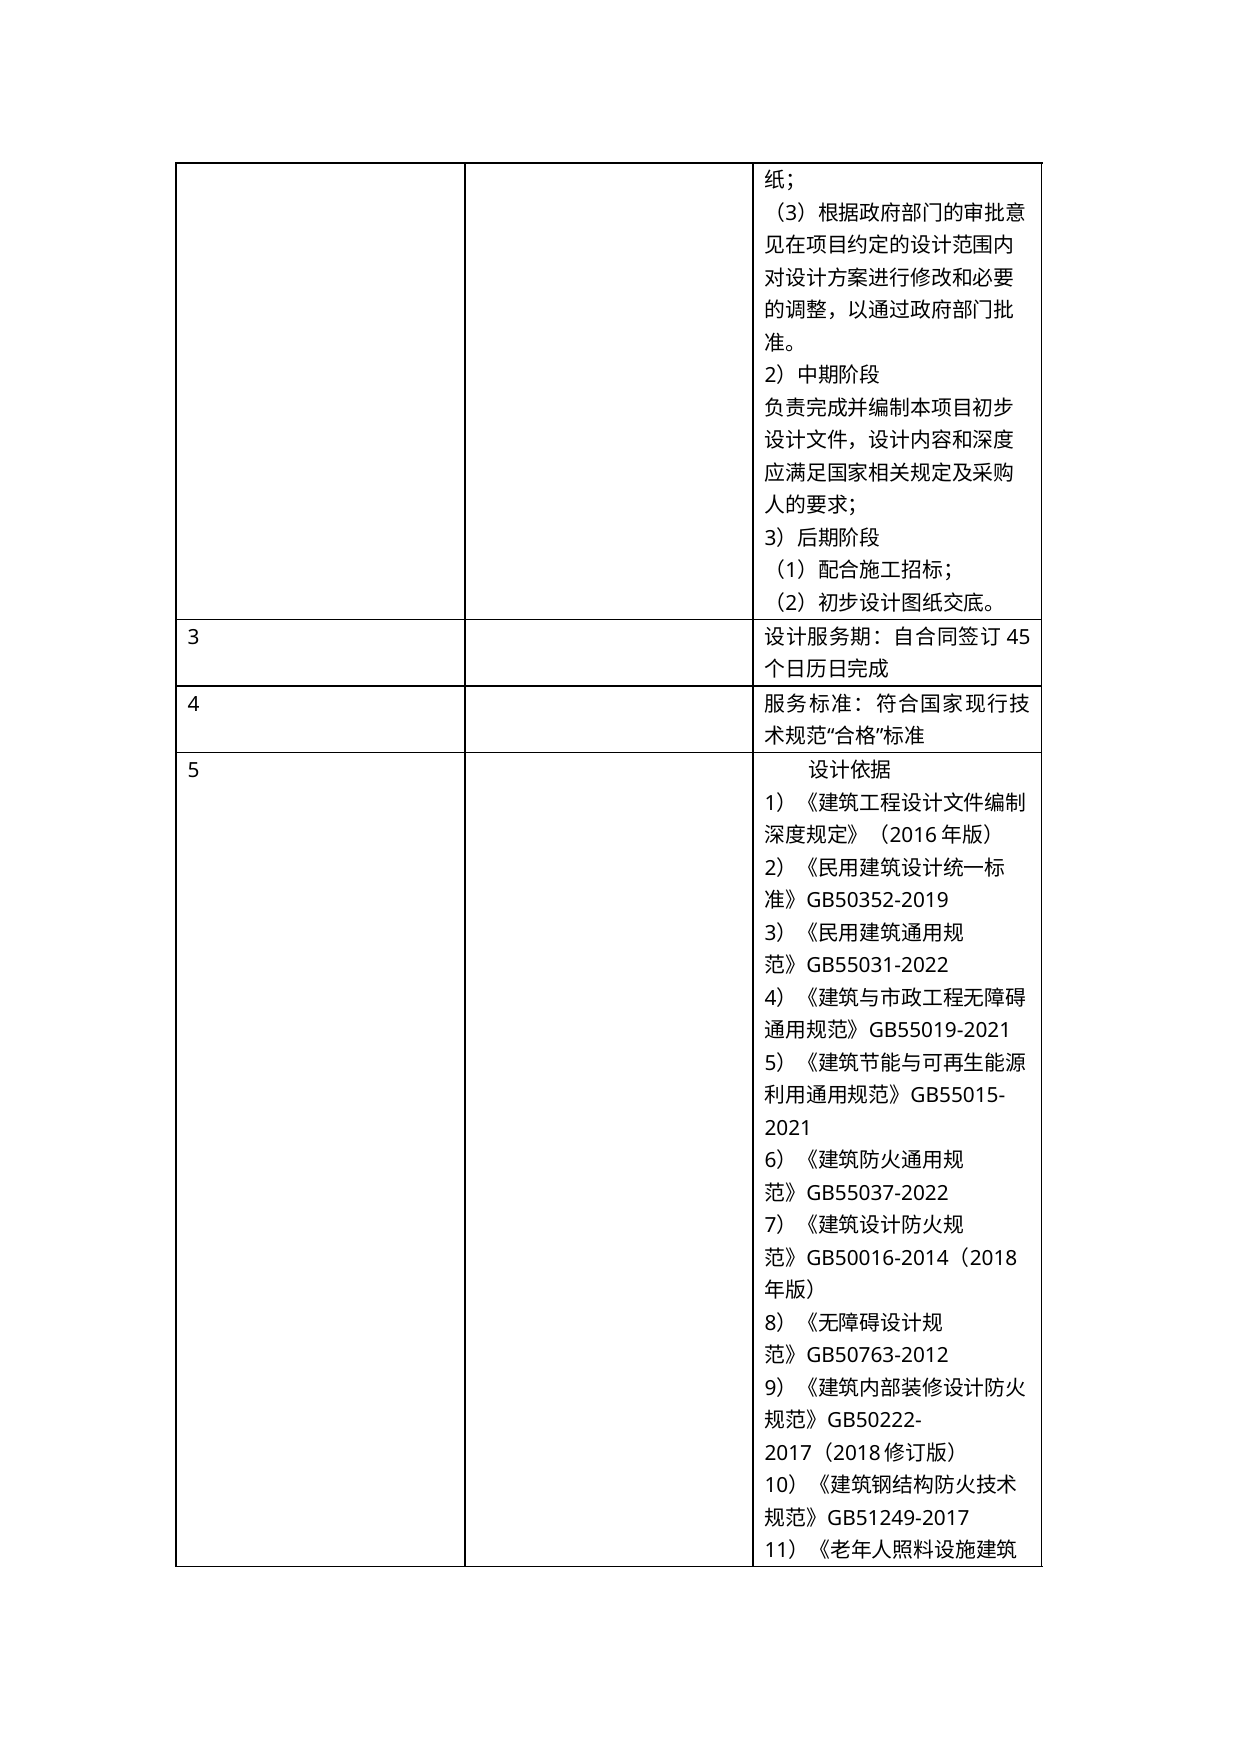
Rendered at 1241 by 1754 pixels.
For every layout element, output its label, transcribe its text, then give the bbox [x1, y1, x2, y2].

table_cell 2 [177, 164, 464, 618]
table_cell 5 [177, 753, 464, 1566]
table_cell [466, 753, 752, 1566]
table_cell 3 [177, 620, 464, 685]
table_cell 4 [177, 687, 464, 752]
table_cell [466, 687, 752, 752]
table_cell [754, 164, 1041, 618]
table_cell [466, 620, 752, 685]
table_cell 服务标准：符合国家现行技术规范“合格”标准 [754, 687, 1041, 752]
table_cell [466, 164, 752, 618]
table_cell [754, 753, 1041, 1566]
table_cell 设计服务期：自合同签订45个日历日完成 [754, 620, 1041, 685]
